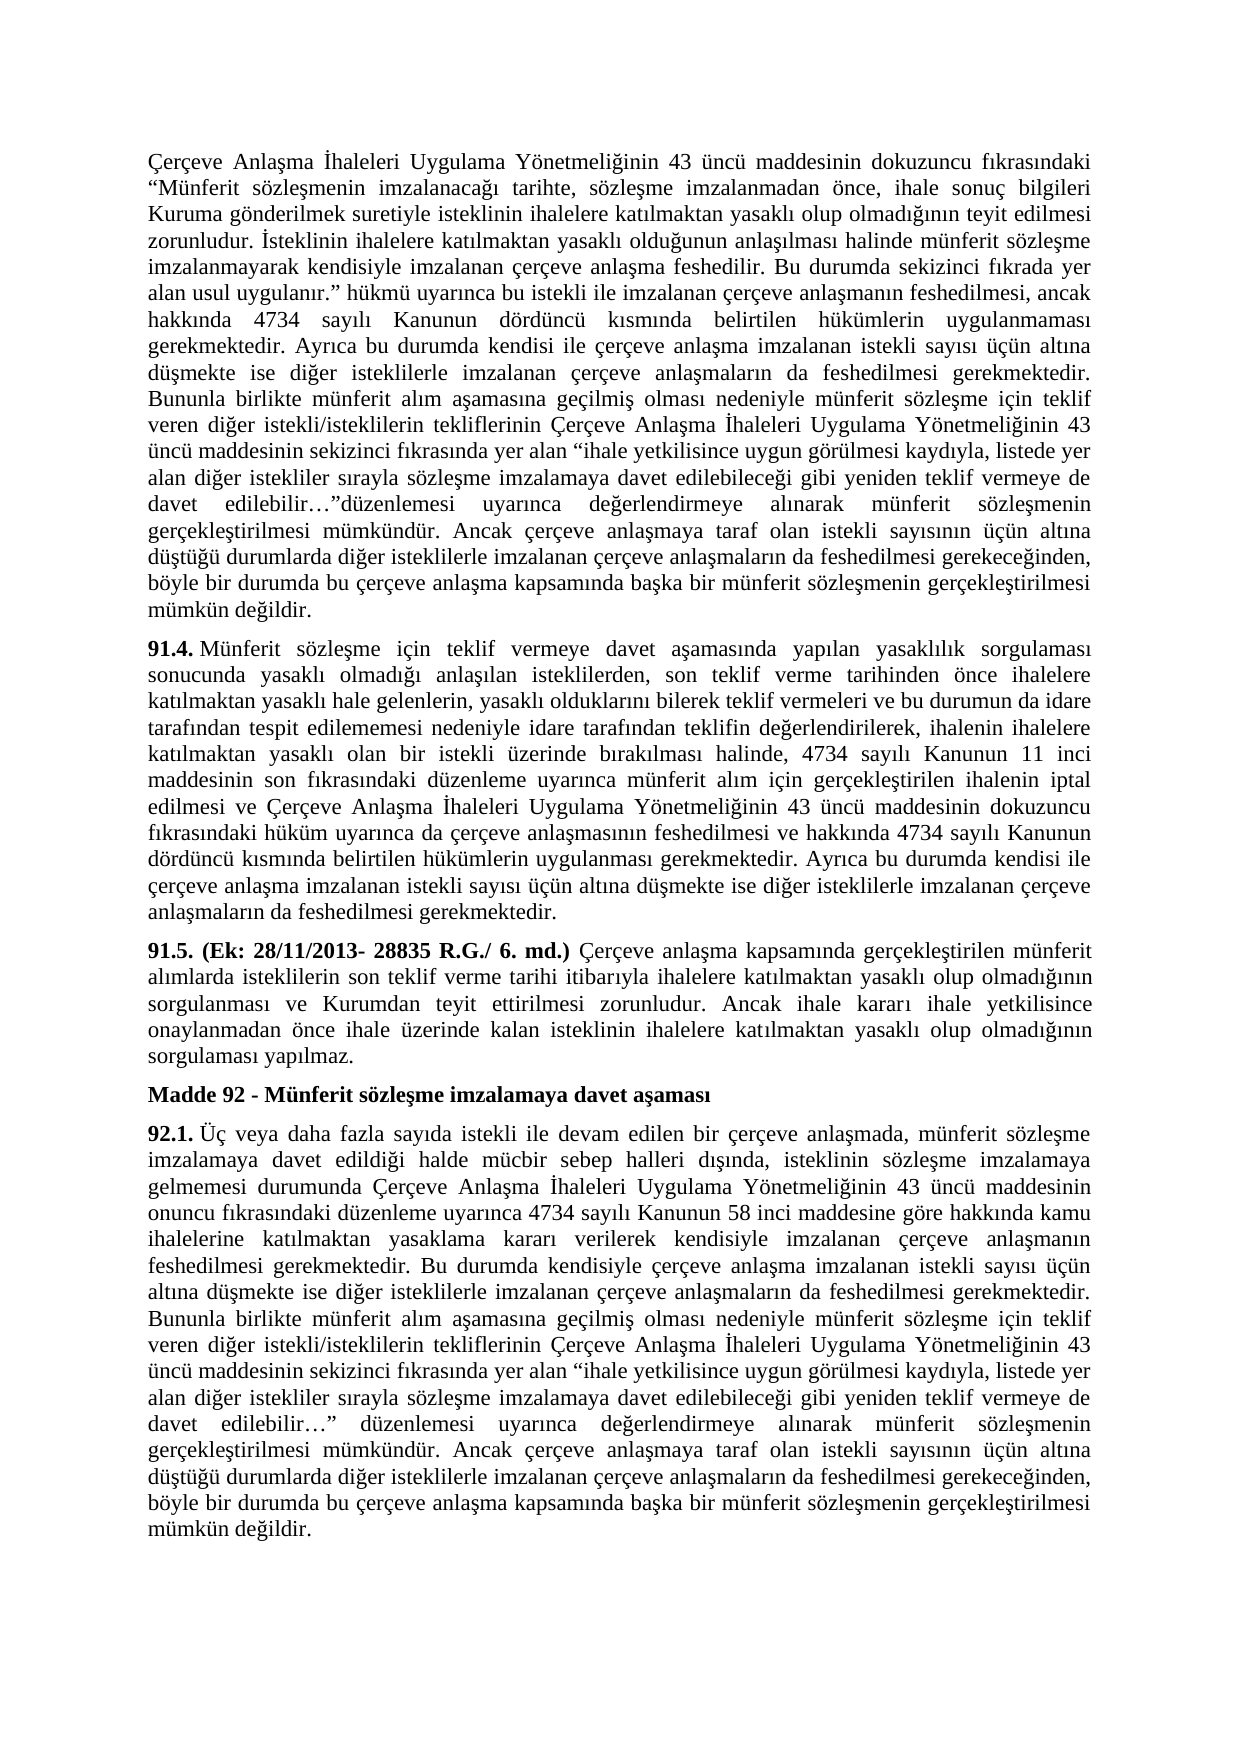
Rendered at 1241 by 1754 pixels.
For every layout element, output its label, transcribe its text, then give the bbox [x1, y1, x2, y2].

text 91.4. Münferit sözleşme için teklif vermeye davet aşamasında yapılan yasaklılık sorgulaması sonucunda yasaklı olmadığı anlaşılan isteklilerden, son teklif verme tarihinden önce ihalelere katılmaktan yasaklı hale gelenlerin, yasaklı olduklarını bilerek teklif vermeleri ve bu durumun da idare tarafından tespit edilememesi nedeniyle idare tarafından teklifin değerlendirilerek, ihalenin ihalelere katılmaktan yasaklı olan bir istekli üzerinde bırakılması halinde, 4734 sayılı Kanunun 11 inci maddesinin son fıkrasındaki düzenleme uyarınca münferit alım için gerçekleştirilen ihalenin iptal edilmesi ve Çerçeve Anlaşma İhaleleri Uygulama Yönetmeliğinin 43 üncü maddesinin dokuzuncu fıkrasındaki hüküm uyarınca da çerçeve anlaşmasının feshedilmesi ve hakkında 4734 sayılı Kanunun dördüncü kısmında belirtilen hükümlerin uygulanması gerekmektedir. Ayrıca bu durumda kendisi ile çerçeve anlaşma imzalanan istekli sayısı üçün altına düşmekte ise diğer isteklilerle imzalanan çerçeve anlaşmaların da feshedilmesi gerekmektedir. [148, 634, 1092, 924]
text 91.5. (Ek: 28/11/2013- 28835 R.G./ 6. md.) Çerçeve anlaşma kapsamında gerçekleştirilen münferit alımlarda isteklilerin son teklif verme tarihi itibarıyla ihalelere katılmaktan yasaklı olup olmadığının sorgulanması ve Kurumdan teyit ettirilmesi zorunludur. Ancak ihale kararı ihale yetkilisince onaylanmadan önce ihale üzerinde kalan isteklinin ihalelere katılmaktan yasaklı olup olmadığının sorgulaması yapılmaz. [148, 937, 1092, 1069]
text 92.1. Üç veya daha fazla sayıda istekli ile devam edilen bir çerçeve anlaşmada, münferit sözleşme imzalamaya davet edildiği halde mücbir sebep halleri dışında, isteklinin sözleşme imzalamaya gelmemesi durumunda Çerçeve Anlaşma İhaleleri Uygulama Yönetmeliğinin 43 üncü maddesinin onuncu fıkrasındaki düzenleme uyarınca 4734 sayılı Kanunun 58 inci maddesine göre hakkında kamu ihalelerine katılmaktan yasaklama kararı verilerek kendisiyle imzalanan çerçeve anlaşmanın feshedilmesi gerekmektedir. Bu durumda kendisiyle çerçeve anlaşma imzalanan istekli sayısı üçün altına düşmekte ise diğer isteklilerle imzalanan çerçeve anlaşmaların da feshedilmesi gerekmektedir. Bununla birlikte münferit alım aşamasına geçilmiş olması nedeniyle münferit sözleşme için teklif veren diğer istekli/isteklilerin tekliflerinin Çerçeve Anlaşma İhaleleri Uygulama Yönetmeliğinin 43 üncü maddesinin sekizinci fıkrasında yer alan “ihale yetkilisince uygun görülmesi kaydıyla, listede yer alan diğer istekliler sırayla sözleşme imzalamaya davet edilebileceği gibi yeniden teklif vermeye de davet edilebilir…” düzenlemesi uyarınca değerlendirmeye alınarak münferit sözleşmenin gerçekleştirilmesi mümkündür. Ancak çerçeve anlaşmaya taraf olan istekli sayısının üçün altına düştüğü durumlarda diğer isteklilerle imzalanan çerçeve anlaşmaların da feshedilmesi gerekeceğinden, böyle bir durumda bu çerçeve anlaşma kapsamında başka bir münferit sözleşmenin gerçekleştirilmesi mümkün değildir. [148, 1120, 1092, 1542]
text Madde 92 - Münferit sözleşme imzalamaya davet aşaması [148, 1081, 1092, 1108]
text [148, 148, 1092, 622]
